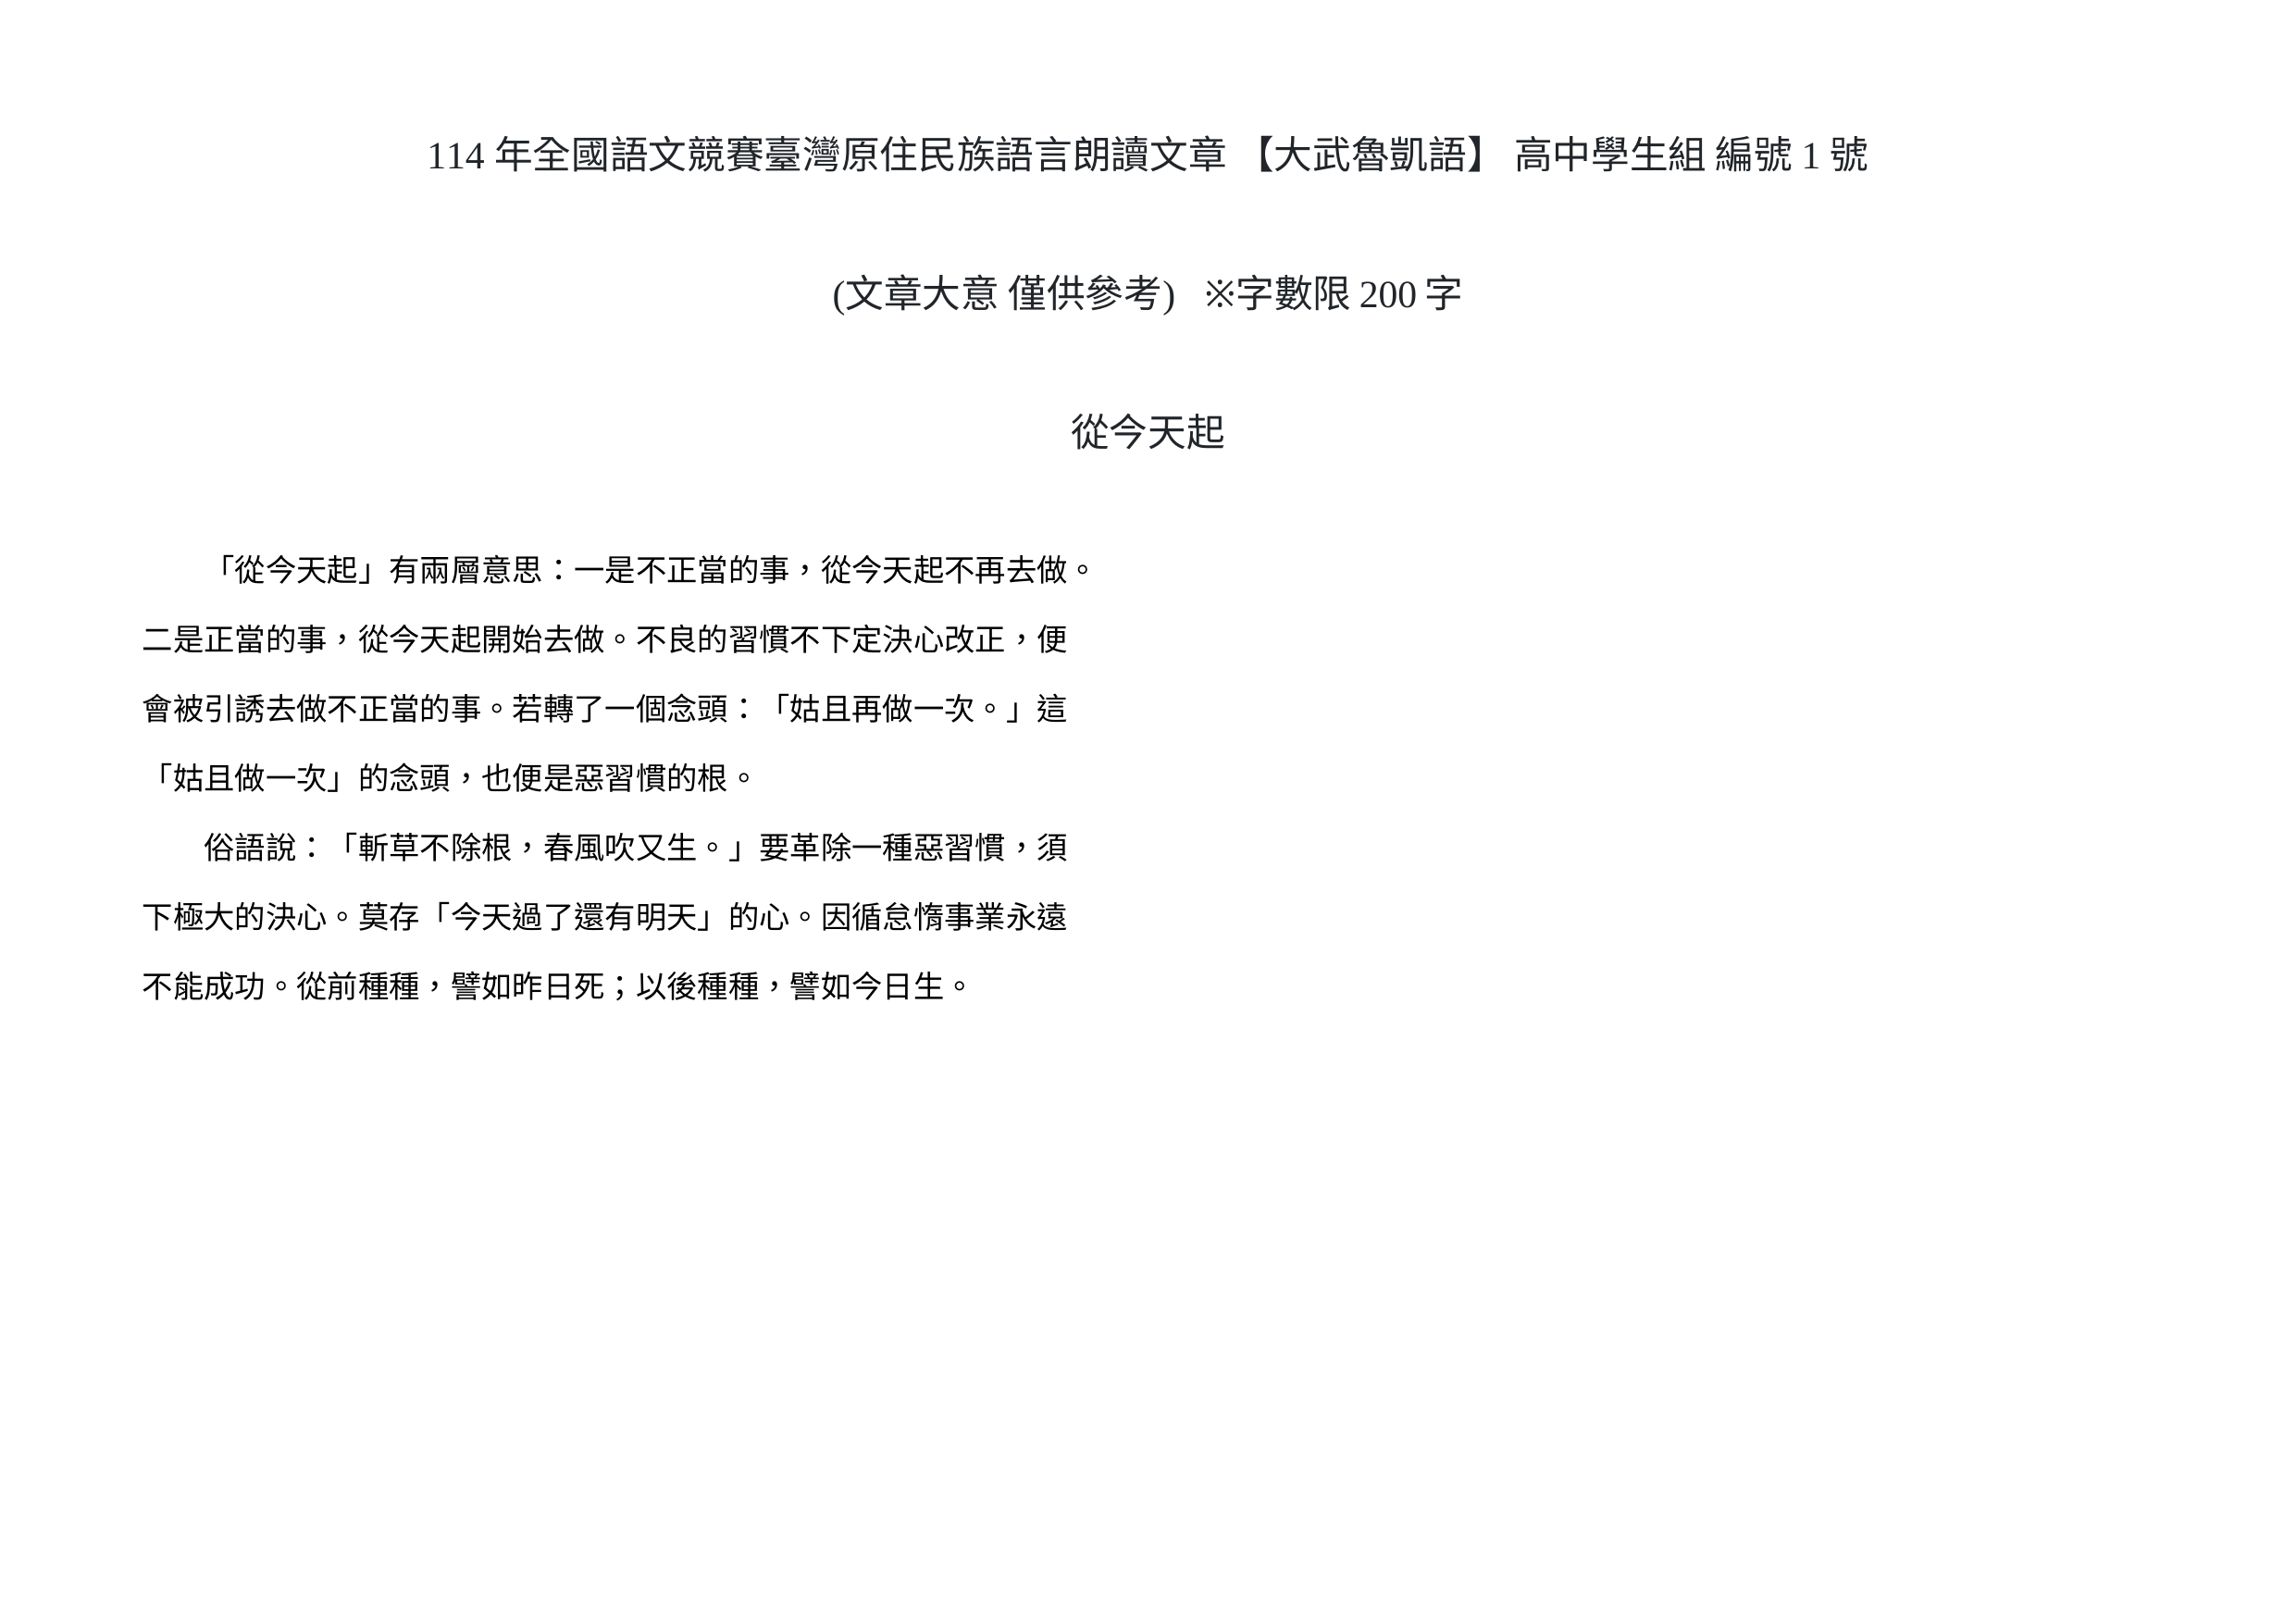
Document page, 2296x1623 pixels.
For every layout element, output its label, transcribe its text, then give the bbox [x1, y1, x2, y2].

text (文章大意 僅供參考) ※字數限200字 [142, 256, 2153, 326]
text 從今天起 [142, 395, 2153, 465]
text 俗語說：「斬草不除根，春風吹又生。」要革除一種惡習慣，須下極大的決心。莫存「今天過了還有明天」的心。因循怠惰事業永遠不能成功。從前種種，譬如昨日死；以後種種，譬如今日生。 [142, 812, 1090, 1020]
text 「從今天起」有兩層意思：一是不正當的事，從今天起不再去做。二是正當的事，從今天起開始去做。不良的習慣不下定決心改正，便會被引誘去做不正當的事。若轉了一個念頭：「姑且再做一次。」這「姑且做一次」的念頭，也便是惡習慣的根。 [142, 534, 1090, 812]
text 114 年全國語文競賽臺灣原住民族語言朗讀文章 【大武魯凱語】 高中學生組 編號 1 號 [142, 118, 2153, 187]
